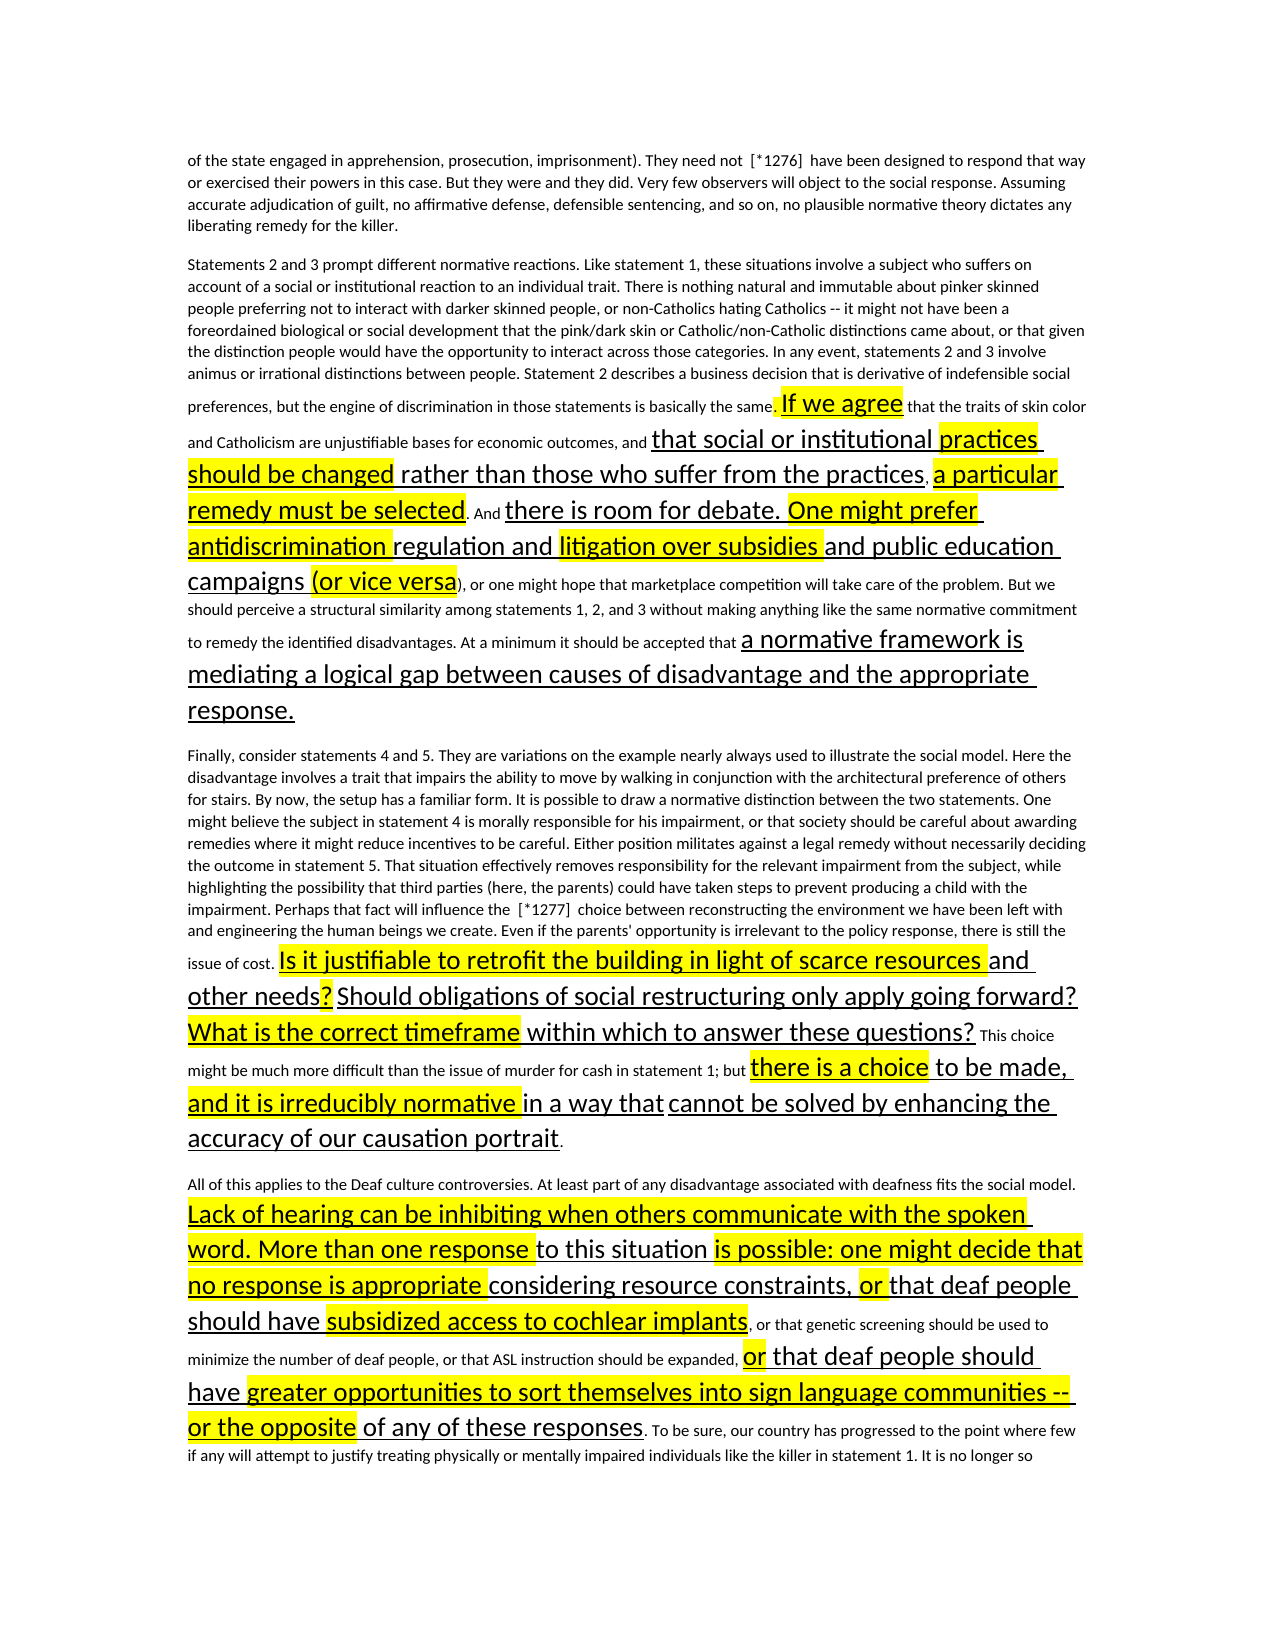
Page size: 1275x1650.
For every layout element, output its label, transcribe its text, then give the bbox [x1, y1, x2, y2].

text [187, 1174, 1087, 1466]
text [187, 150, 1087, 236]
text Finally, consider statements 4 and 5. They are variations on the example nearly always used to illustrate the social model. Here the disadvantage involves a trait that impairs the ability to move by walking in conjunction with the architectural preference of others for stairs. By now, the setup has a familiar form. It is possible to draw a normative distinction between the two statements. One might believe the subject in statement 4 is morally responsible for his impairment, or that society should be careful about awarding remedies where it might reduce incentives to be careful. Either position militates against a legal remedy without necessarily deciding the outcome in statement 5. That situation effectively removes responsibility for the relevant impairment from the subject, while highlighting the possibility that third parties (here, the parents) could have taken steps to prevent producing a child with the impairment. Perhaps that fact will influence the [*1277] choice between reconstructing the environment we have been left with and engineering the human beings we create. Even if the parents' opportunity is irrelevant to the policy response, there is still the issue of cost. Is it justifiable to retrofit the building in light of scarce resources and other needs? Should obligations of social restructuring only apply going forward? What is the correct timeframe within which to answer these questions? This choice might be much more difficult than the issue of murder for cash in statement 1; but there is a choice to be made, and it is irreducibly normative in a way that cannot be solved by enhancing the accuracy of our causation portrait. [187, 746, 1087, 1155]
text Statements 2 and 3 prompt different normative reactions. Like statement 1, these situations involve a subject who suffers on account of a social or institutional reaction to an individual trait. There is nothing natural and immutable about pinker skinned people preferring not to interact with darker skinned people, or non-Catholics hating Catholics -- it might not have been a foreordained biological or social development that the pink/dark skin or Catholic/non-Catholic distinctions came about, or that given the distinction people would have the opportunity to interact across those categories. In any event, statements 2 and 3 involve animus or irrational distinctions between people. Statement 2 describes a business decision that is derivative of indefensible social preferences, but the engine of discrimination in those statements is basically the same. If we agree that the traits of skin color and Catholicism are unjustifiable bases for economic outcomes, and that social or institutional practices should be changed rather than those who suffer from the practices, a particular remedy must be selected. And there is room for debate. One might prefer antidiscrimination regulation and litigation over subsidies and public education campaigns (or vice versa), or one might hope that marketplace competition will take care of the problem. But we should perceive a structural similarity among statements 1, 2, and 3 without making anything like the same normative commitment to remedy the identified disadvantages. At a minimum it should be accepted that a normative framework is mediating a logical gap between causes of disadvantage and the appropriate response. [187, 254, 1087, 726]
